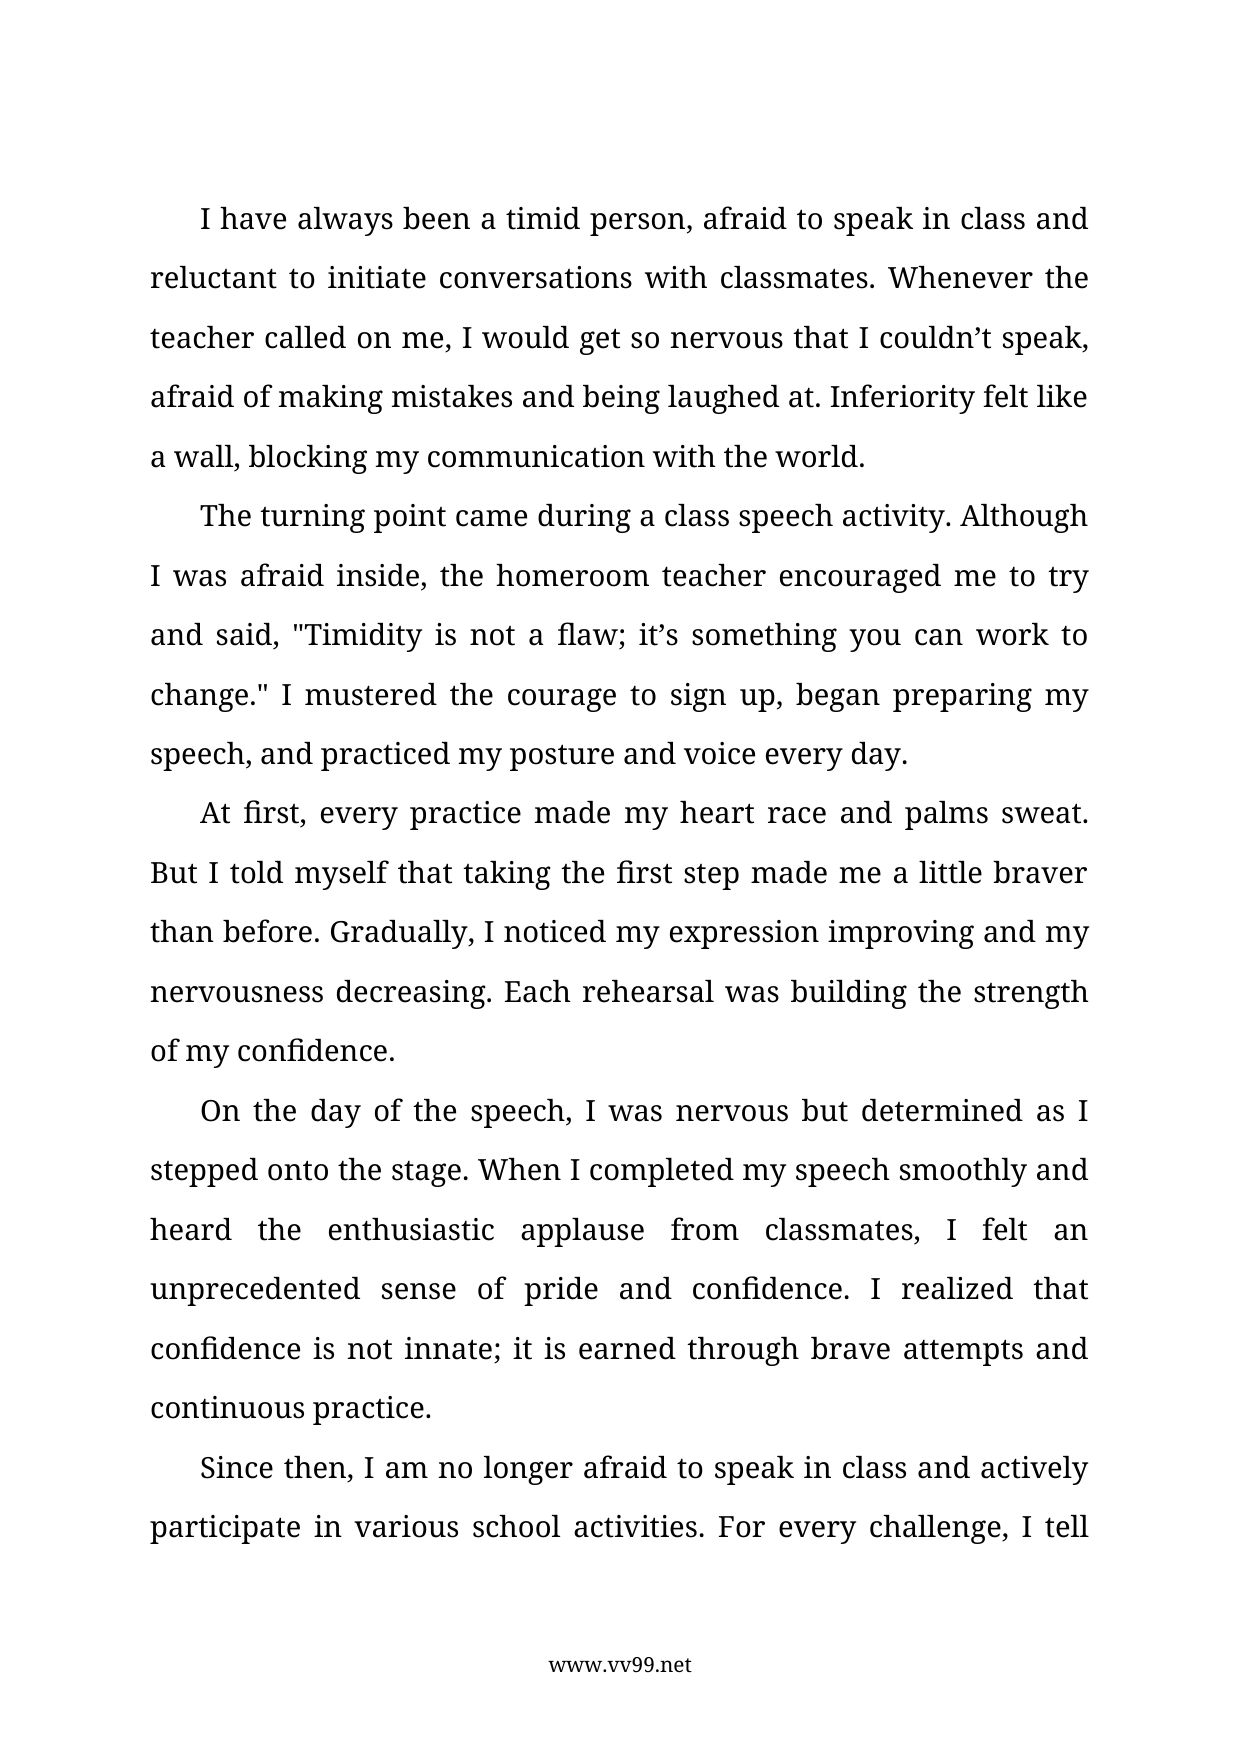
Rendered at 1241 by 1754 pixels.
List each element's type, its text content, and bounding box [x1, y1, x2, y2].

text At first, every practice made my heart race and palms sweat. But I told myself that taking the first step made me a little braver than before. Gradually, I noticed my expression improving and my nervousness decreasing. Each rehearsal was building the strength of my confidence. [150, 793, 1090, 1070]
text On the day of the speech, I was nervous but determined as I stepped onto the stage. When I completed my speech smoothly and heard the enthusiastic applause from classmates, I felt an unprecedented sense of pride and confidence. I realized that confidence is not innate; it is earned through brave attempts and continuous practice. [150, 1090, 1090, 1427]
text The turning point came during a class speech activity. Although I was afraid inside, the homeroom teacher encouraged me to try and said, "Timidity is not a flaw; it’s something you can work to change." I mustered the courage to sign up, began preparing my speech, and practiced my posture and voice every day. [150, 495, 1090, 773]
text I have always been a timid person, afraid to speak in class and reluctant to initiate conversations with classmates. Whenever the teacher called on me, I would get so nervous that I couldn’t speak, afraid of making mistakes and being laughed at. Inferiority felt like a wall, blocking my communication with the world. [150, 198, 1090, 476]
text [150, 1447, 1090, 1546]
